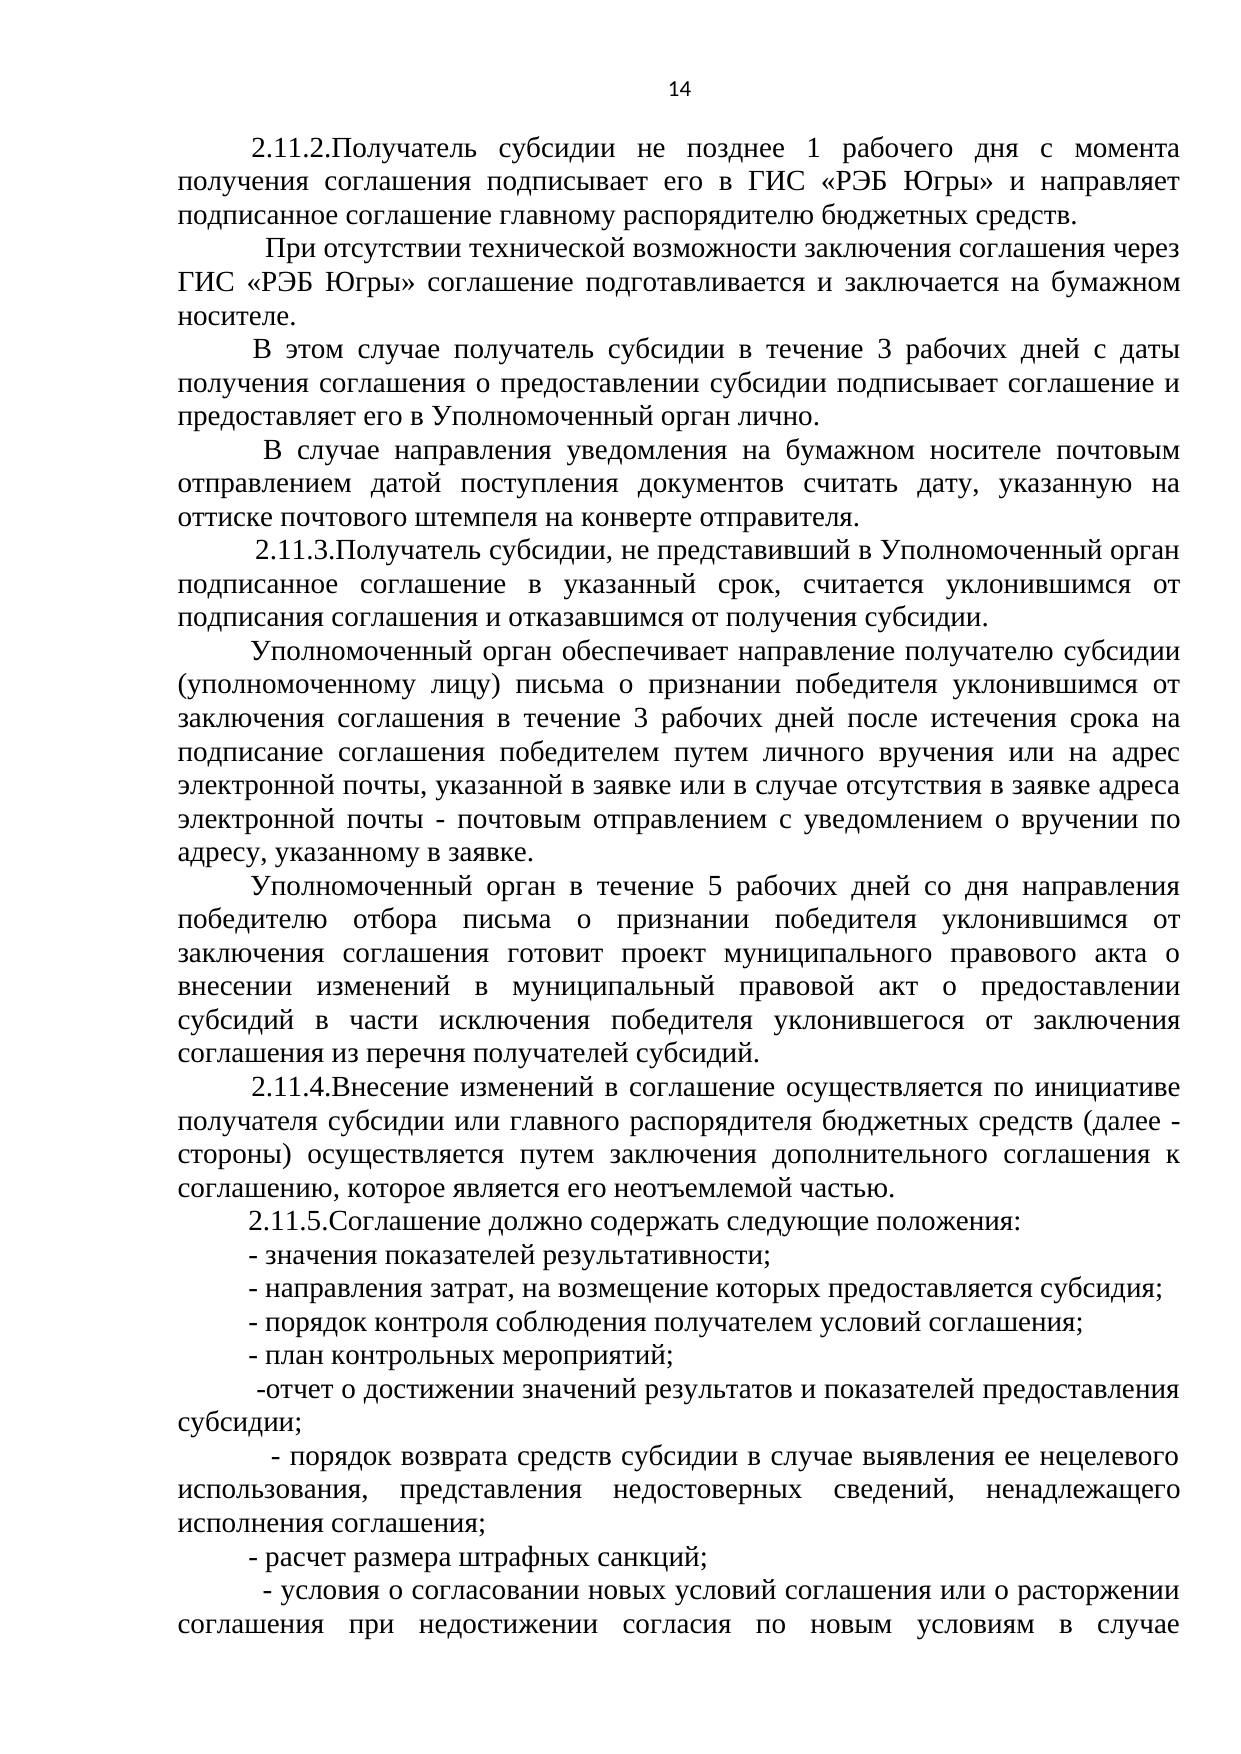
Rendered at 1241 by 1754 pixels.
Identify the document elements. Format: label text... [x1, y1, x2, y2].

text 2.11.2.Получатель субсидии не позднее 1 рабочего дня с момента получения соглашения подписывает его в ГИС «РЭБ Югры» и направляет подписанное соглашение главному распорядителю бюджетных средств. [177, 130, 1181, 231]
text 2.11.5.Соглашение должно содержать следующие положения: [177, 1203, 1181, 1237]
text - направления затрат, на возмещение которых предоставляется субсидия; [177, 1270, 1181, 1304]
text - порядок возврата средств субсидии в случае выявления ее нецелевого использования, представления недостоверных сведений, ненадлежащего исполнения соглашения; [177, 1438, 1181, 1539]
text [177, 1572, 1181, 1639]
text 2.11.4.Внесение изменений в соглашение осуществляется по инициативе получателя субсидии или главного распорядителя бюджетных средств (далее - стороны) осуществляется путем заключения дополнительного соглашения к соглашению, которое является его неотъемлемой частью. [177, 1069, 1181, 1203]
text 2.11.3.Получатель субсидии, не представивший в Уполномоченный орган подписанное соглашение в указанный срок, считается уклонившимся от подписания соглашения и отказавшимся от получения субсидии. [177, 532, 1181, 633]
text В этом случае получатель субсидии в течение 3 рабочих дней с даты получения соглашения о предоставлении субсидии подписывает соглашение и предоставляет его в Уполномоченный орган лично. [177, 331, 1181, 432]
text - значения показателей результативности; [177, 1237, 1181, 1270]
text Уполномоченный орган обеспечивает направление получателю субсидии (уполномоченному лицу) письма о признании победителя уклонившимся от заключения соглашения в течение 3 рабочих дней после истечения срока на подписание соглашения победителем путем личного вручения или на адрес электронной почты, указанной в заявке или в случае отсутствия в заявке адреса электронной почты - почтовым отправлением с уведомлением о вручении по адресу, указанному в заявке. [177, 633, 1181, 868]
text - расчет размера штрафных санкций; [177, 1539, 1181, 1572]
text В случае направления уведомления на бумажном носителе почтовым отправлением датой поступления документов считать дату, указанную на оттиске почтового штемпеля на конверте отправителя. [177, 432, 1181, 532]
text Уполномоченный орган в течение 5 рабочих дней со дня направления победителю отбора письма о признании победителя уклонившимся от заключения соглашения готовит проект муниципального правового акта о внесении изменений в муниципальный правовой акт о предоставлении субсидий в части исключения победителя уклонившегося от заключения соглашения из перечня получателей субсидий. [177, 868, 1181, 1069]
text - порядок контроля соблюдения получателем условий соглашения; [177, 1304, 1181, 1337]
text -отчет о достижении значений результатов и показателей предоставления субсидии; [177, 1371, 1181, 1438]
text - план контрольных мероприятий; [177, 1337, 1181, 1371]
text При отсутствии технической возможности заключения соглашения через ГИС «РЭБ Югры» соглашение подготавливается и заключается на бумажном носителе. [177, 231, 1181, 331]
